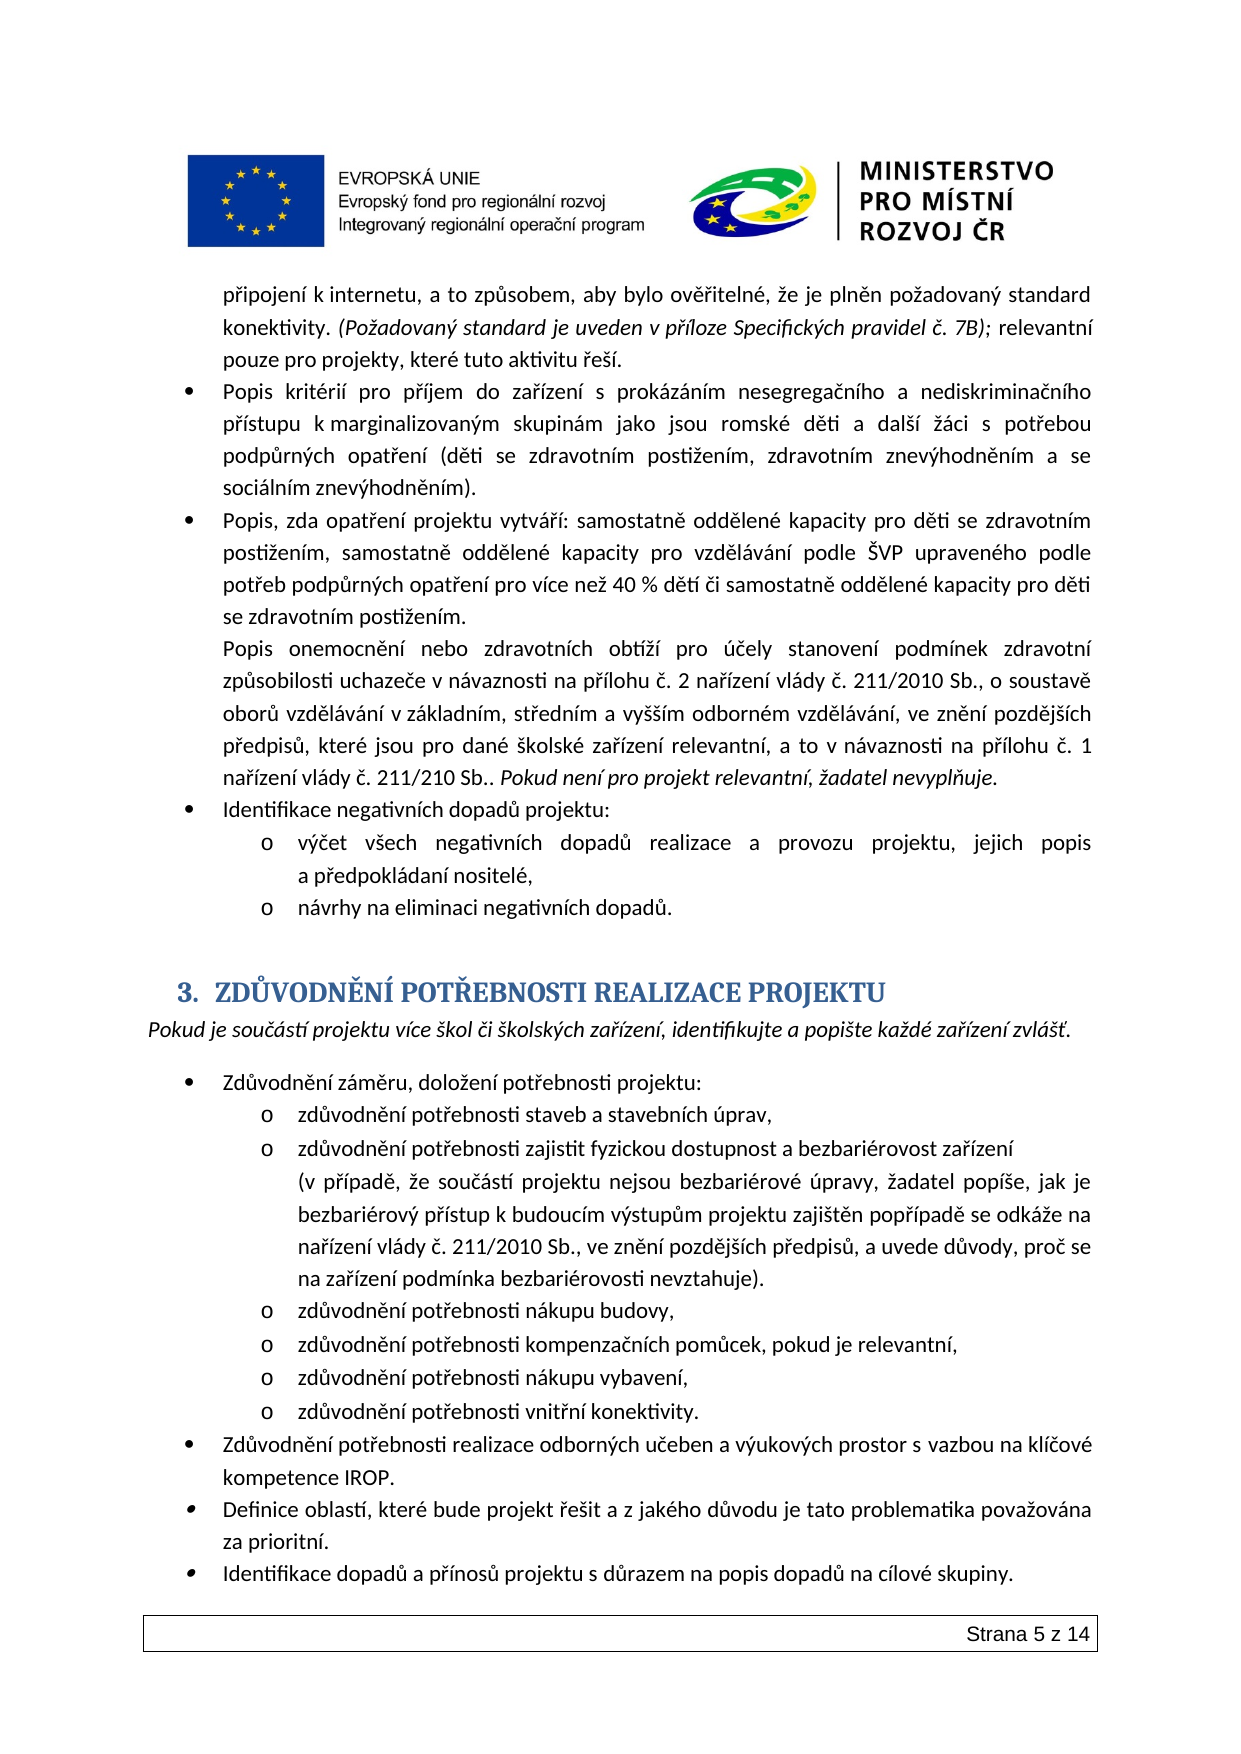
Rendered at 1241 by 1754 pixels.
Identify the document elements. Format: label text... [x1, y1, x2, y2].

list Popis onemocnění nebo zdravotních obtíží pro účely stanovení podmínek zdravotní způsobilosti uchazeče v návaznosti na přílohu č. 2 nařízení vlády č. 211/2010 Sb., o soustavě oborů vzdělávání v základním, středním a vyšším odborném vzdělávání, ve znění pozdějších předpisů, které jsou pro dané školské zařízení relevantní, a to v návaznosti na přílohu č. 1 nařízení vlády č. 211/210 Sb.. Pokud není pro projekt relevantní, žadatel nevyplňuje. [223, 634, 1093, 791]
list zdůvodnění potřebnosti staveb a stavebních úprav, [260, 1100, 1093, 1129]
list Identifikace negativních dopadů projektu: [185, 795, 1093, 823]
list výčet všech negativních dopadů realizace a provozu projektu, jejich popis a předpokládaní nositelé, [260, 828, 1093, 889]
picture [157, 123, 1083, 277]
list Zdůvodnění potřebnosti realizace odborných učeben a výukových prostor s vazbou na klíčové kompetence IROP. [185, 1430, 1093, 1491]
list zdůvodnění potřebnosti nákupu budovy, [260, 1296, 1093, 1325]
list návrhy na eliminaci negativních dopadů. [260, 893, 1093, 922]
list Popis kritérií pro příjem do zařízení s prokázáním nesegregačního a nediskriminačního přístupu k marginalizovaným skupinám jako jsou romské děti a další žáci s potřebou podpůrných opatření (děti se zdravotním postižením, zdravotním znevýhodněním a se sociálním znevýhodněním). [185, 377, 1093, 502]
subtitle ZDŮVODNĚNÍ POTŘEBNOSTI REALIZACE PROJEKTU [177, 977, 1093, 1010]
list Definice oblastí, které bude projekt řešit a z jakého důvodu je tato problematika považována za prioritní. [185, 1495, 1093, 1555]
list Popis, zda opatření projektu vytváří: samostatně oddělené kapacity pro děti se zdravotním postižením, samostatně oddělené kapacity pro vzdělávání podle ŠVP upraveného podle potřeb podpůrných opatření pro více než 40 % dětí či samostatně oddělené kapacity pro děti se zdravotním postižením. [185, 506, 1093, 630]
list zdůvodnění potřebnosti vnitřní konektivity. [260, 1397, 1093, 1426]
list Zdůvodnění záměru, doložení potřebnosti projektu: [185, 1068, 1093, 1096]
text Pokud je součástí projektu více škol či školských zařízení, identifikujte a popište každé zařízení zvlášť. [148, 1015, 1093, 1043]
list (v případě, že součástí projektu nejsou bezbariérové úpravy, žadatel popíše, jak je bezbariérový přístup k budoucím výstupům projektu zajištěn popřípadě se odkáže na nařízení vlády č. 211/2010 Sb., ve znění pozdějších předpisů, a uvede důvody, proč se na zařízení podmínka bezbariérovosti nevztahuje). [298, 1167, 1093, 1292]
list Identifikace dopadů a přínosů projektu s důrazem na popis dopadů na cílové skupiny. [185, 1559, 1093, 1587]
list zdůvodnění potřebnosti kompenzačních pomůcek, pokud je relevantní, [260, 1330, 1093, 1359]
list zdůvodnění potřebnosti zajistit fyzickou dostupnost a bezbariérovost zařízení [260, 1134, 1093, 1163]
list zdůvodnění potřebnosti nákupu vybavení, [260, 1363, 1093, 1392]
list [185, 148, 1093, 373]
